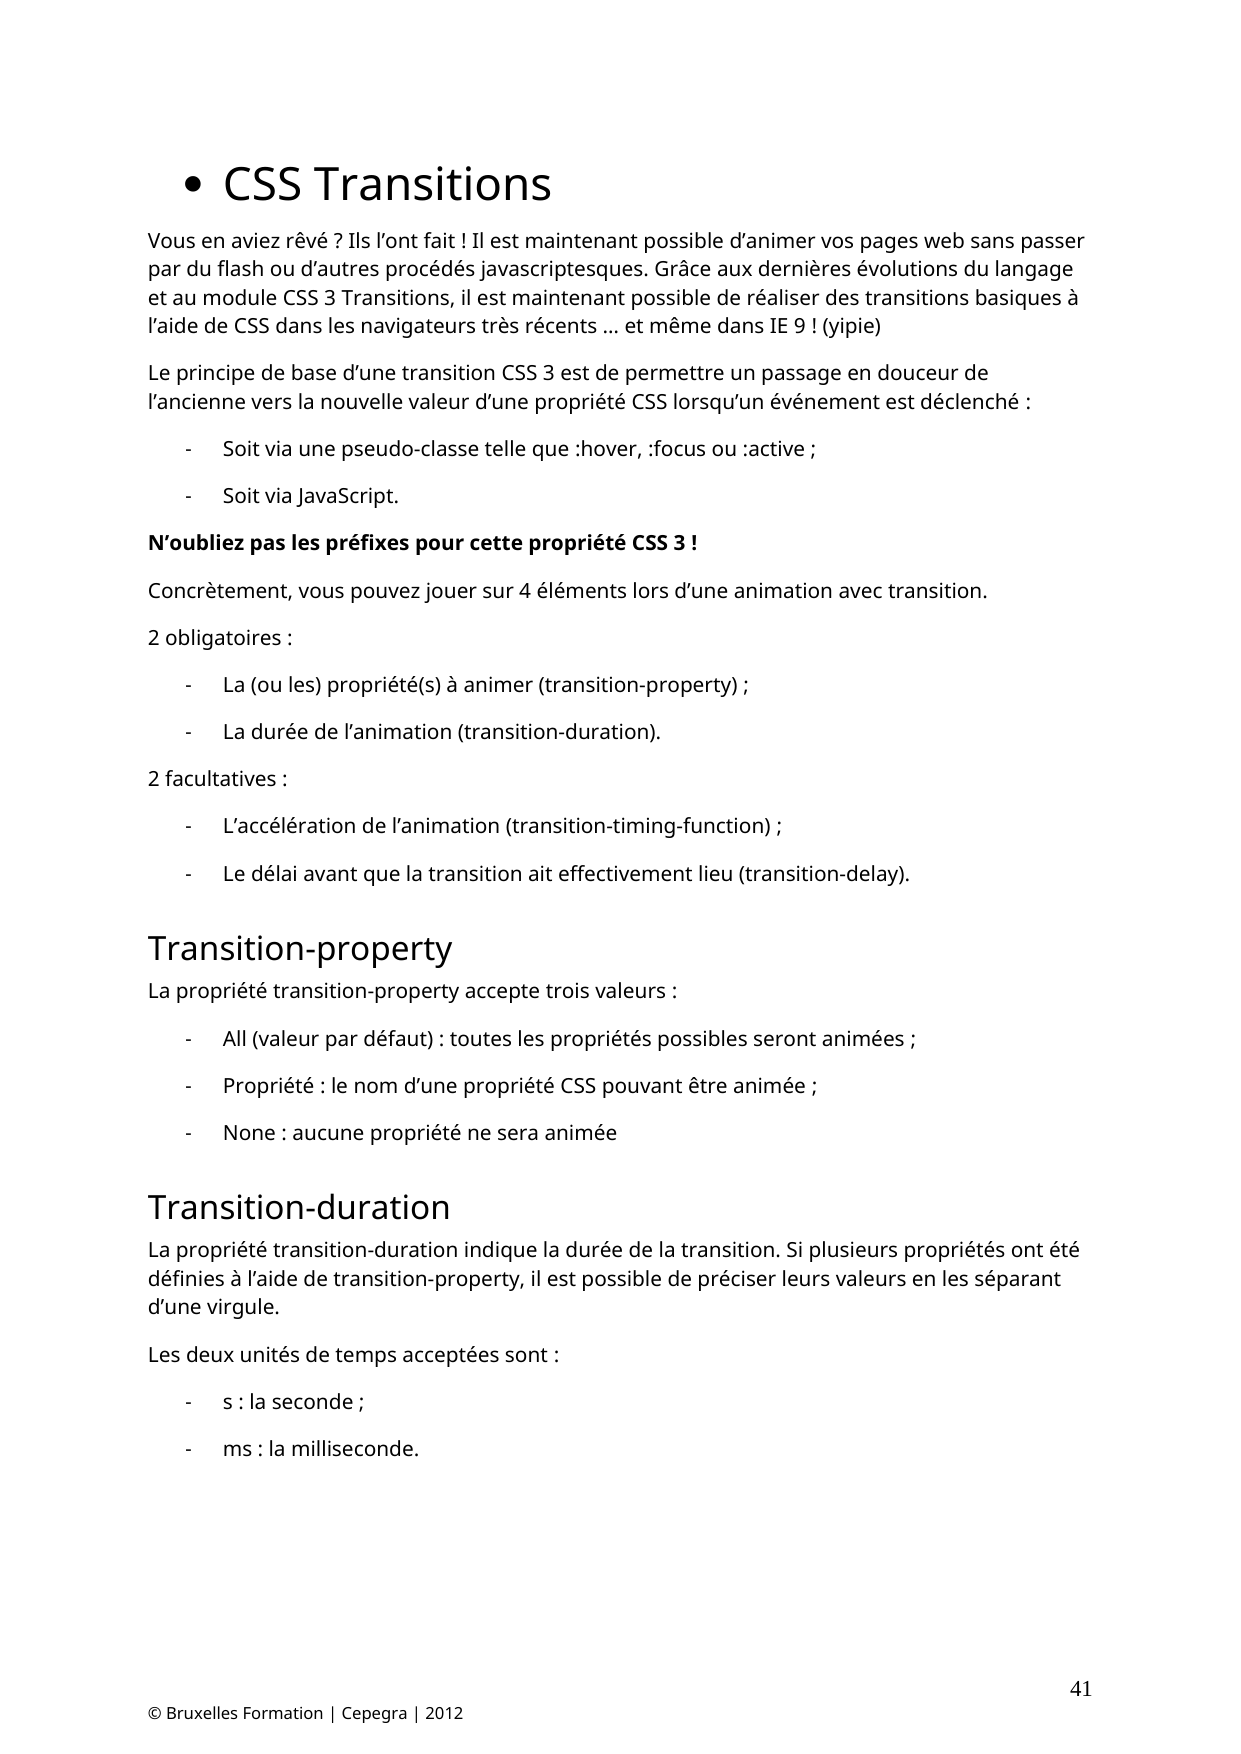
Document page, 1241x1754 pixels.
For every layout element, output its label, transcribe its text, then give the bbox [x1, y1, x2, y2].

list ms : la milliseconde. [185, 1434, 1093, 1462]
list None : aucune propriété ne sera animée [185, 1118, 1093, 1146]
list All (valeur par défaut) : toutes les propriétés possibles seront animées ; [185, 1024, 1093, 1052]
list s : la seconde ; [185, 1387, 1093, 1415]
list Soit via une pseudo-classe telle que :hover, :focus ou :active ; [185, 434, 1093, 463]
text Le principe de base d’une transition CSS 3 est de permettre un passage en douceur de l’ancienne vers la nouvelle valeur d’une propriété CSS lorsqu’un événement est déclenché : [148, 358, 1093, 415]
list La durée de l’animation (transition-duration). [185, 717, 1093, 746]
list L’accélération de l’animation (transition-timing-function) ; [185, 812, 1093, 840]
text La propriété transition-duration indique la durée de la transition. Si plusieurs propriétés ont été définies à l’aide de transition-property, il est possible de préciser leurs valeurs en les séparant d’une virgule. [148, 1236, 1093, 1321]
list Soit via JavaScript. [185, 481, 1093, 510]
subtitle CSS Transitions [185, 151, 1093, 213]
text La propriété transition-property accepte trois valeurs : [148, 976, 1093, 1005]
list Le délai avant que la transition ait effectivement lieu (transition-delay). [185, 859, 1093, 887]
text Vous en aviez rêvé ? Ils l’ont fait ! Il est maintenant possible d’animer vos pages web sans passer par du flash ou d’autres procédés javascriptesques. Grâce aux dernières évolutions du langage et au module CSS 3 Transitions, il est maintenant possible de réaliser des transitions basiques à l’aide de CSS dans les navigateurs très récents … et même dans IE 9 ! (yipie) [148, 226, 1093, 340]
subtitle Transition-duration [148, 1184, 1093, 1229]
list Propriété : le nom d’une propriété CSS pouvant être animée ; [185, 1071, 1093, 1099]
text 2 obligatoires : [148, 623, 1093, 651]
subtitle Transition-property [148, 925, 1093, 970]
list La (ou les) propriété(s) à animer (transition-property) ; [185, 670, 1093, 698]
text Concrètement, vous pouvez jouer sur 4 éléments lors d’une animation avec transition. [148, 576, 1093, 604]
text N’oubliez pas les préfixes pour cette propriété CSS 3 ! [148, 528, 1093, 557]
text 2 facultatives : [148, 764, 1093, 793]
text Les deux unités de temps acceptées sont : [148, 1340, 1093, 1368]
